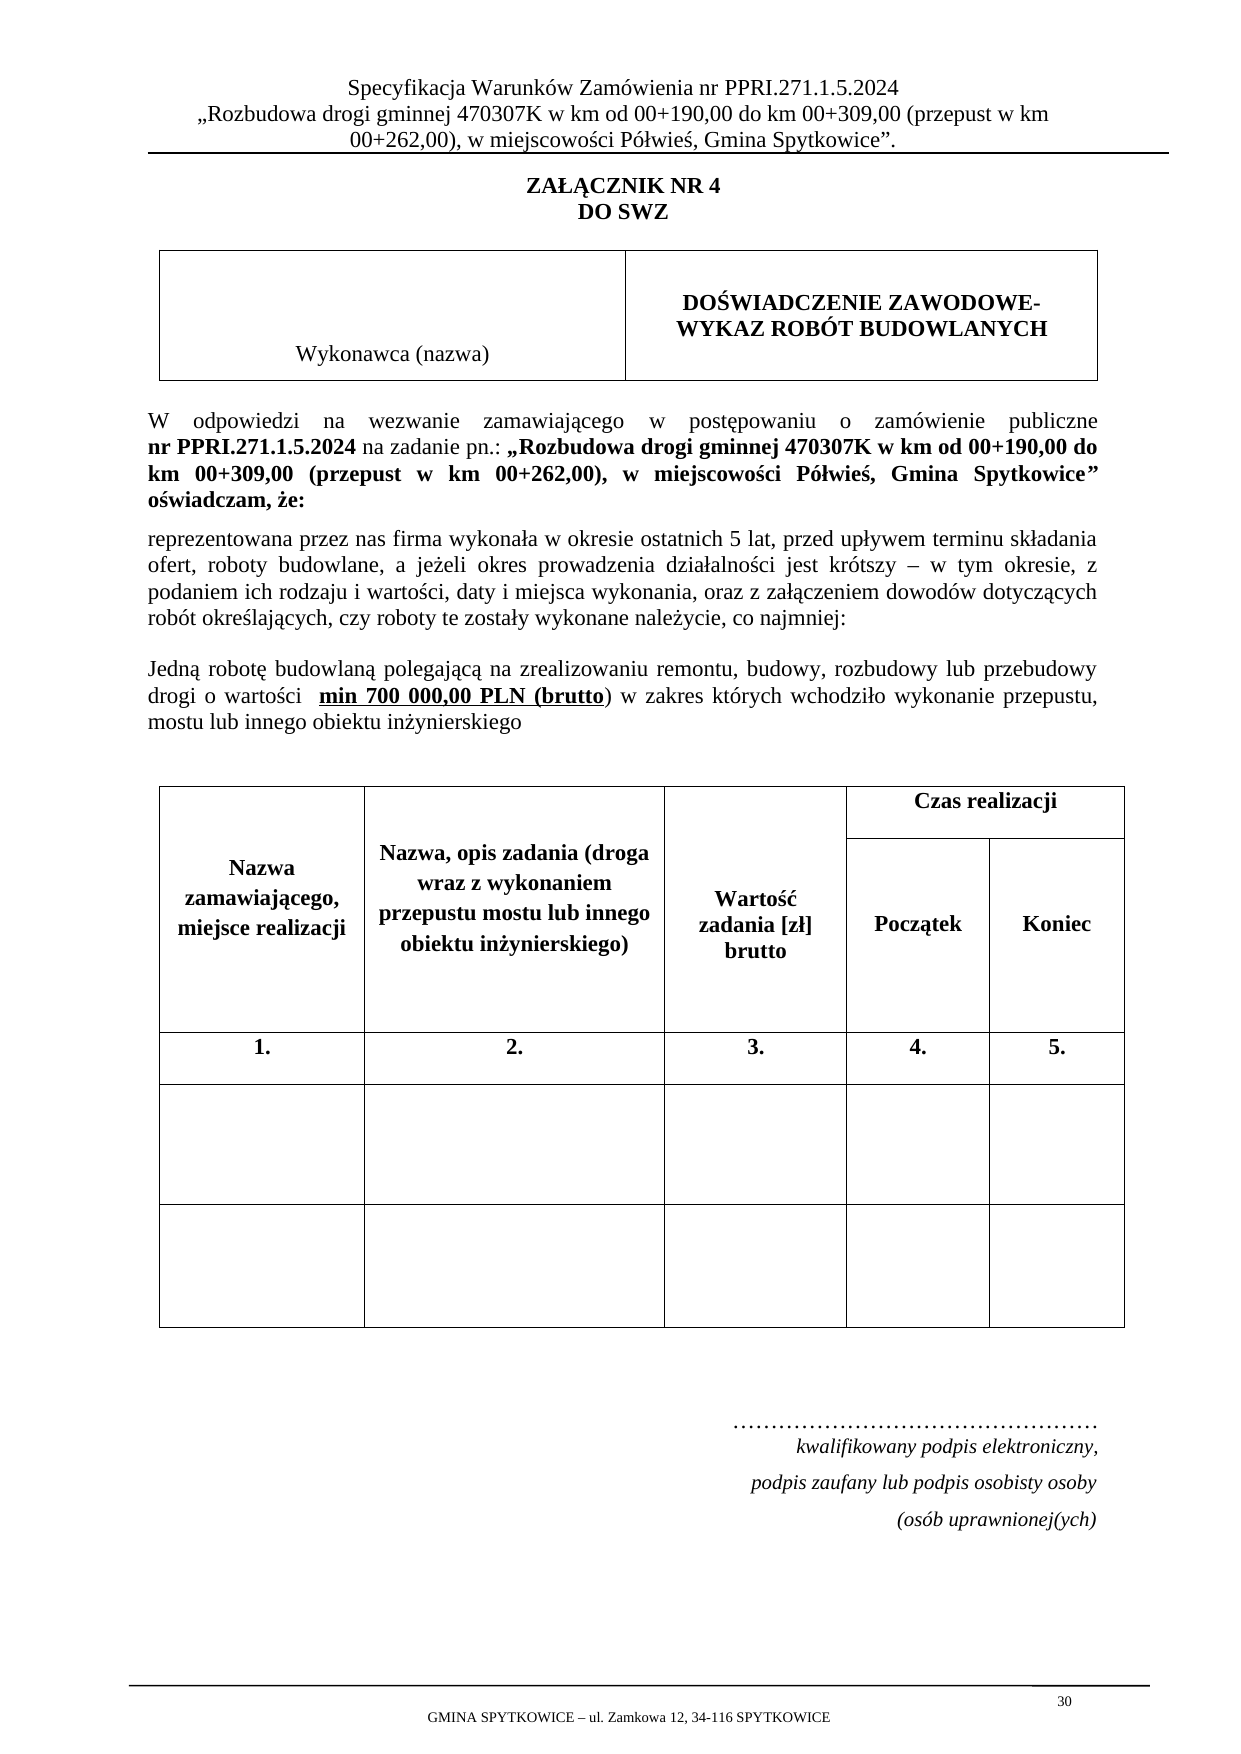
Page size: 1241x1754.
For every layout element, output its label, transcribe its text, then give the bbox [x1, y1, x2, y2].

text Jedną robotę budowlaną polegającą na zrealizowaniu remontu, budowy, rozbudowy lub przebudowy drogi o wartości min 700 000,00 PLN (brutto) w zakres których wchodziło wykonanie przepustu, mostu lub innego obiektu inżynierskiego [148, 655, 1098, 734]
table_header Wartość zadania [zł] brutto [665, 787, 846, 1032]
text W odpowiedzi na wezwanie zamawiającego w postępowaniu o zamówienie publiczne nr PPRI.271.1.5.2024 na zadanie pn.: „Rozbudowa drogi gminnej 470307K w km od 00+190,00 do km 00+309,00 (przepust w km 00+262,00), w miejscowości Półwieś, Gmina Spytkowice” oświadczam, że: [148, 407, 1098, 512]
table_cell 5. [990, 1033, 1124, 1084]
table_cell [665, 1205, 846, 1327]
text DO SWZ [148, 198, 1098, 225]
table_header [365, 787, 664, 838]
table_cell [160, 1205, 364, 1327]
table_cell [847, 1085, 989, 1204]
text podpis zaufany lub podpis osobisty osoby [148, 1470, 1098, 1494]
table_header Czas realizacji [847, 787, 1124, 838]
table_header Nazwa zamawiającego, miejsce realizacji [160, 787, 364, 1032]
text ………………………………………… [148, 1407, 1098, 1434]
table_cell 2. [365, 1033, 664, 1084]
table_header DOŚWIADCZENIE ZAWODOWE- WYKAZ ROBÓT BUDOWLANYCH [626, 251, 1097, 380]
table_cell Początek [847, 839, 989, 1032]
table_cell 3. [665, 1033, 846, 1084]
table_cell Nazwa, opis zadania (droga wraz z wykonaniem przepustu mostu lub innego obiektu inżynierskiego) [365, 838, 664, 1032]
table_cell 1. [160, 1033, 364, 1084]
text reprezentowana przez nas firma wykonała w okresie ostatnich 5 lat, przed upływem terminu składania ofert, roboty budowlane, a jeżeli okres prowadzenia działalności jest krótszy – w tym okresie, z podaniem ich rodzaju i wartości, daty i miejsca wykonania, oraz z załączeniem dowodów dotyczących robót określających, czy roboty te zostały wykonane należycie, co najmniej: [148, 525, 1098, 630]
text (osób uprawnionej(ych) [148, 1507, 1098, 1531]
table_cell [990, 1085, 1124, 1204]
table_header Wykonawca (nazwa) [160, 251, 625, 380]
table_cell [847, 1205, 989, 1327]
text kwalifikowany podpis elektroniczny, [148, 1434, 1098, 1458]
table_cell [365, 1205, 664, 1327]
table_cell [160, 1085, 364, 1204]
text ZAŁĄCZNIK NR 4 [148, 172, 1098, 198]
table_cell [365, 1085, 664, 1204]
table_cell [665, 1085, 846, 1204]
table_cell [990, 1205, 1124, 1327]
table_cell Koniec [990, 839, 1124, 1032]
table_cell 4. [847, 1033, 989, 1084]
